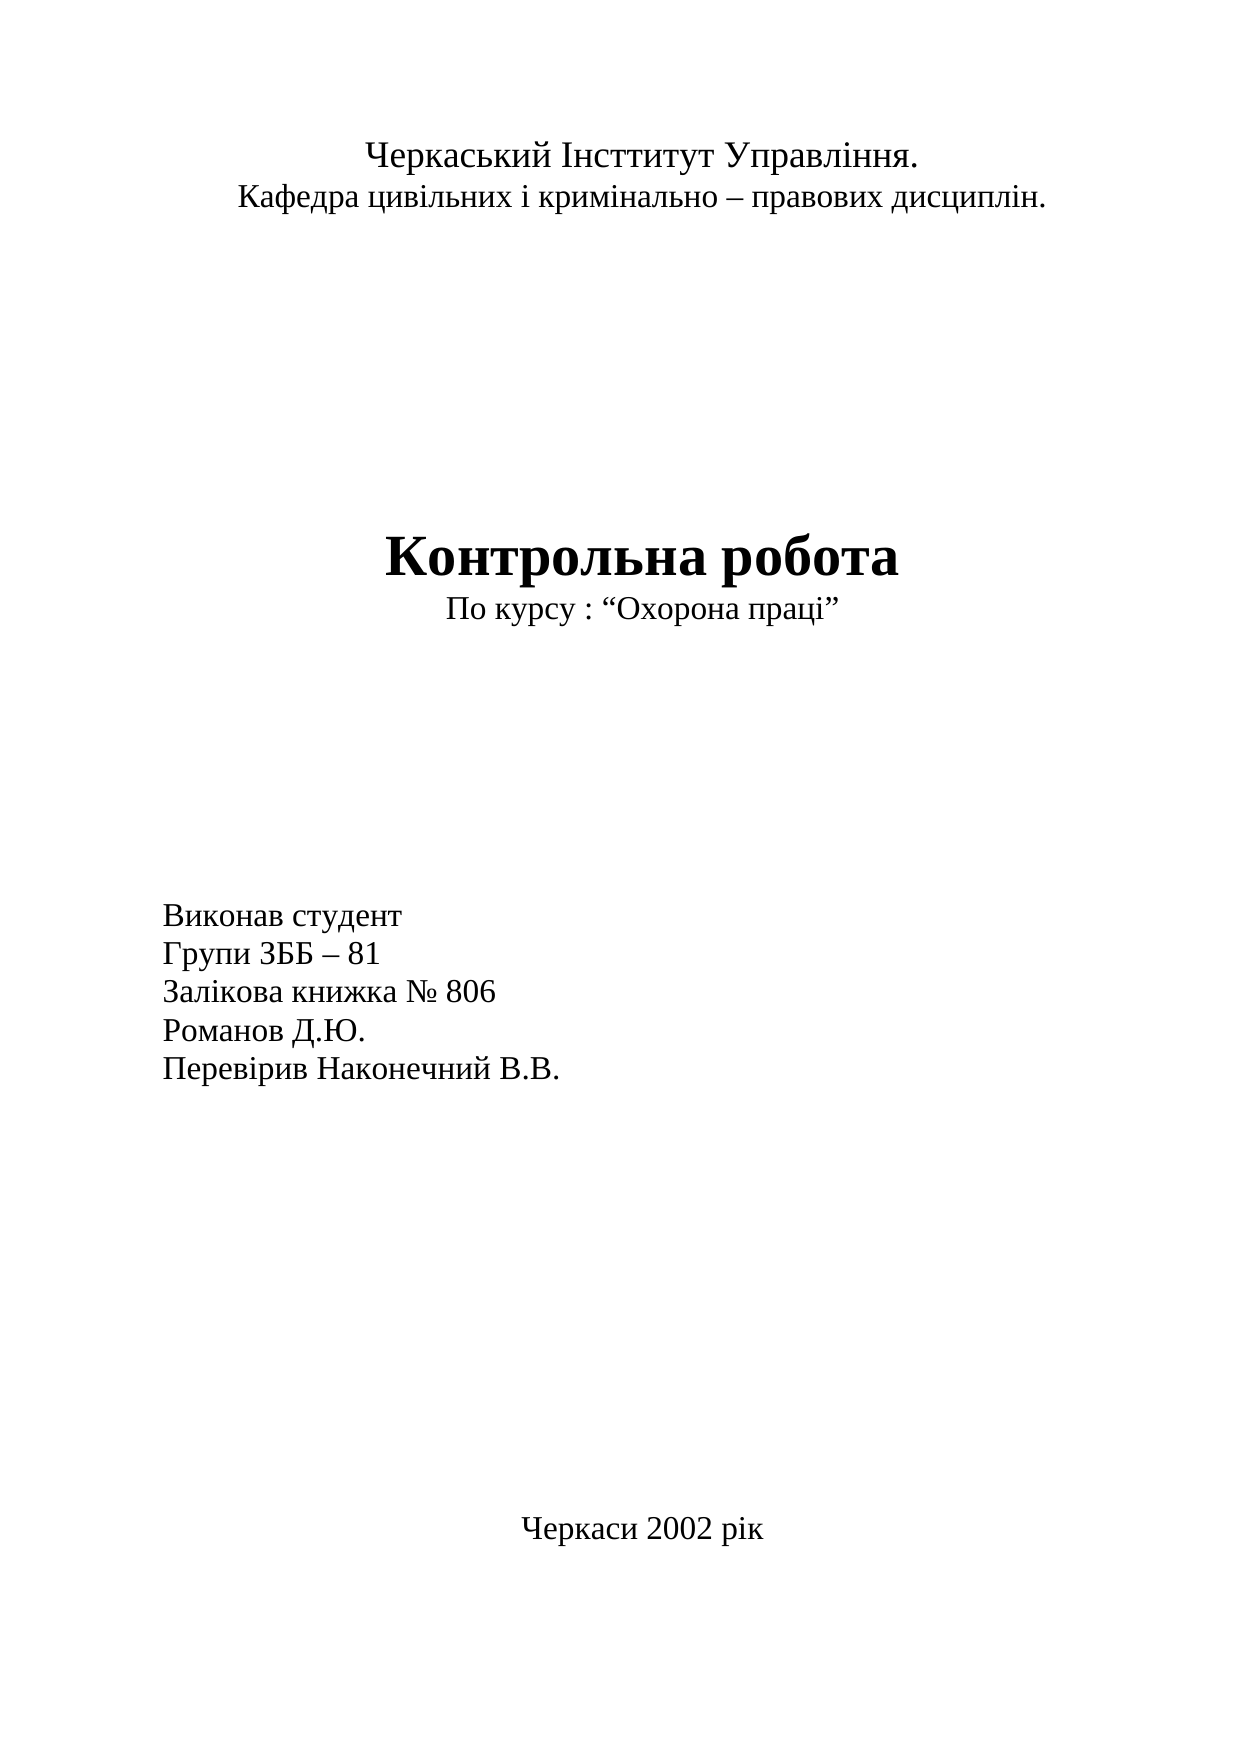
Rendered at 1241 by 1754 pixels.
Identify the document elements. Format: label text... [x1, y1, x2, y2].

text Кафедра цивільних і кримінально – правових дисциплін. [162, 176, 1122, 214]
subtitle Черкаси 2002 рік [162, 1508, 1122, 1546]
text Залікова книжка № 806 [162, 971, 1122, 1010]
text Групи ЗББ – 81 [162, 933, 1122, 971]
text Черкаський Інсттитут Управління. [162, 133, 1122, 176]
text Виконав студент [162, 895, 1122, 933]
text Романов Д.Ю. [162, 1010, 1122, 1048]
subtitle Контрольна робота [162, 521, 1122, 588]
text Перевірив Наконечний В.В. [162, 1048, 1122, 1086]
subtitle По курсу : “Охорона праці” [162, 588, 1122, 626]
